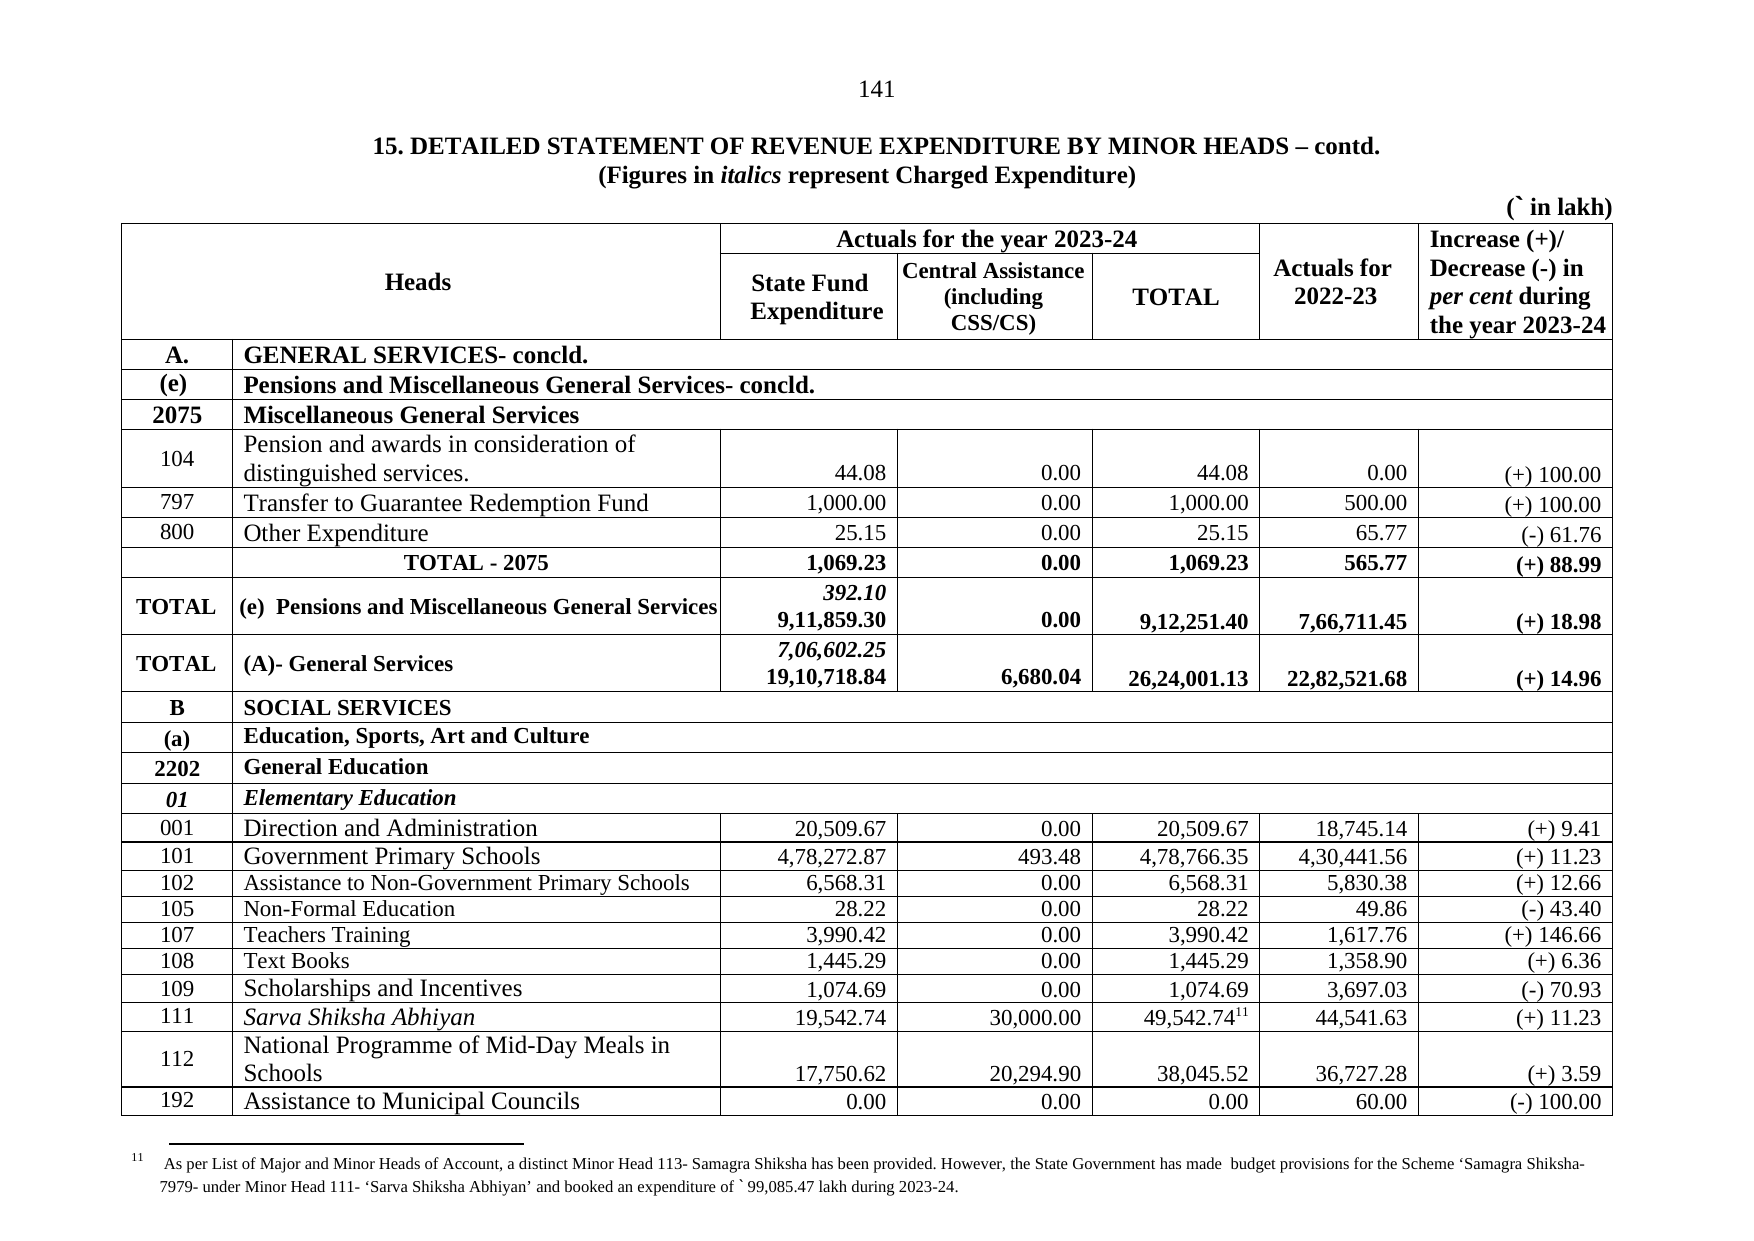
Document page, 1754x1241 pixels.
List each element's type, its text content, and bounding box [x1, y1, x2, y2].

table_cell 30,000.00 [898, 1003, 1092, 1031]
table_cell Central Assistance (including CSS/CS) [898, 254, 1092, 339]
table_cell 0.00 [898, 949, 1092, 974]
table_cell 20,509.67 [721, 814, 897, 841]
table_cell Direction and Administration [233, 814, 720, 841]
table_cell Pension and awards in consideration of distinguished services. [233, 430, 720, 487]
table_cell National Programme of Mid-Day Meals in Schools [233, 1032, 720, 1086]
table_cell 1,617.76 [1260, 923, 1418, 948]
table_cell Elementary Education [233, 784, 1612, 813]
table_cell 4,78,766.35 [1093, 843, 1259, 870]
table_cell 192 [122, 1088, 232, 1115]
table_cell Assistance to Municipal Councils [233, 1088, 720, 1115]
table_cell (-) 100.00 [1419, 1088, 1612, 1115]
table_cell (-) 70.93 [1419, 975, 1612, 1002]
table_cell 25.15 [1093, 518, 1259, 547]
table_cell (+) 6.36 [1419, 949, 1612, 974]
table_cell 44.08 [1093, 430, 1259, 487]
table_cell Other Expenditure [233, 518, 720, 547]
table_cell Teachers Training [233, 923, 720, 948]
table_cell 20,294.90 [898, 1032, 1092, 1086]
table_cell 0.00 [898, 488, 1092, 517]
table_cell 565.77 [1260, 548, 1418, 577]
table_cell 1,000.00 [721, 488, 897, 517]
table_cell 001 [122, 814, 232, 841]
table_cell 2075 [122, 400, 232, 428]
table_cell Miscellaneous General Services [233, 400, 1612, 428]
table_cell 0.00 [1093, 1088, 1259, 1115]
table_cell Assistance to Non-Government Primary Schools [233, 871, 720, 896]
table_cell 0.00 [721, 1088, 897, 1115]
table_cell 1,358.90 [1260, 949, 1418, 974]
table_cell GENERAL SERVICES- concld. [233, 340, 1612, 369]
table_cell 65.77 [1260, 518, 1418, 547]
table_cell SOCIAL SERVICES [233, 692, 1612, 722]
table_cell 38,045.52 [1093, 1032, 1259, 1086]
table_cell Education, Sports, Art and Culture [233, 723, 1612, 752]
table_cell 26,24,001.13 [1093, 635, 1259, 691]
table_cell 797 [122, 488, 232, 517]
table_cell 0.00 [898, 548, 1092, 577]
table_cell (-) 43.40 [1419, 897, 1612, 922]
table_cell 392.10 9,11,859.30 [721, 578, 897, 634]
table_cell 102 [122, 871, 232, 896]
table_cell 500.00 [1260, 488, 1418, 517]
table_cell 22,82,521.68 [1260, 635, 1418, 691]
table_cell 9,12,251.40 [1093, 578, 1259, 634]
table_cell (+) 9.41 [1419, 814, 1612, 841]
table_cell (-) 61.76 [1419, 518, 1612, 547]
table_cell TOTAL [122, 635, 232, 691]
table_cell 49,542.74 [1093, 1003, 1259, 1031]
table_cell 0.00 [898, 871, 1092, 896]
table_cell 108 [122, 949, 232, 974]
table_cell State Fund Expenditure [721, 254, 897, 339]
table_cell Sarva Shiksha Abhiyan [233, 1003, 720, 1031]
table_cell 1,069.23 [721, 548, 897, 577]
table_cell 28.22 [1093, 897, 1259, 922]
table_cell 111 [122, 1003, 232, 1031]
table_cell (+) 100.00 [1419, 430, 1612, 487]
table_cell 20,509.67 [1093, 814, 1259, 841]
table_cell 1,000.00 [1093, 488, 1259, 517]
table_cell 493.48 [898, 843, 1092, 870]
table_cell 112 [122, 1032, 232, 1086]
table_cell 2202 [122, 753, 232, 783]
table_cell (+) 11.23 [1419, 1003, 1612, 1031]
table_cell 6,568.31 [721, 871, 897, 896]
table_cell 49.86 [1260, 897, 1418, 922]
table_cell 1,445.29 [721, 949, 897, 974]
table_cell (+) 18.98 [1419, 578, 1612, 634]
table_cell 107 [122, 923, 232, 948]
table_cell TOTAL [122, 578, 232, 634]
table_header Actuals for 2022-23 [1260, 224, 1418, 339]
table_cell 6,568.31 [1093, 871, 1259, 896]
table_cell (+) 88.99 [1419, 548, 1612, 577]
table_cell Non-Formal Education [233, 897, 720, 922]
table_cell General Education [233, 753, 1612, 783]
table_cell 19,542.74 [721, 1003, 897, 1031]
table_header Actuals for the year 2023-24 [721, 224, 1259, 253]
table_cell 1,074.69 [1093, 975, 1259, 1002]
table_cell 60.00 [1260, 1088, 1418, 1115]
table_cell 800 [122, 518, 232, 547]
table_cell 44,541.63 [1260, 1003, 1418, 1031]
table_cell 1,069.23 [1093, 548, 1259, 577]
table_cell 1,074.69 [721, 975, 897, 1002]
table_cell Transfer to Guarantee Redemption Fund [233, 488, 720, 517]
table_cell 0.00 [1260, 430, 1418, 487]
table_cell 7,66,711.45 [1260, 578, 1418, 634]
table_cell 25.15 [721, 518, 897, 547]
table_cell 0.00 [898, 1088, 1092, 1115]
table_cell 01 [122, 784, 232, 813]
table_cell (e) [122, 370, 232, 399]
table_cell 28.22 [721, 897, 897, 922]
table_cell 0.00 [898, 975, 1092, 1002]
table_cell TOTAL [1093, 254, 1259, 339]
table_cell Pensions and Miscellaneous General Services- concld. [233, 370, 1612, 399]
text (` in lakh) [169, 189, 1612, 223]
table_cell (+) 11.23 [1419, 843, 1612, 870]
table_cell 18,745.14 [1260, 814, 1418, 841]
table_header Increase (+)/ Decrease (-) in per cent during the year 2023-24 [1419, 224, 1612, 339]
table_cell Text Books [233, 949, 720, 974]
table_cell 36,727.28 [1260, 1032, 1418, 1086]
table_cell (+) 3.59 [1419, 1032, 1612, 1086]
table_cell 0.00 [898, 897, 1092, 922]
table_cell 3,697.03 [1260, 975, 1418, 1002]
table_cell 0.00 [898, 814, 1092, 841]
table_cell 104 [122, 430, 232, 487]
table_cell 109 [122, 975, 232, 1002]
table_cell 3,990.42 [721, 923, 897, 948]
table_cell Government Primary Schools [233, 843, 720, 870]
text 15. DETAILED STATEMENT OF REVENUE EXPENDITURE BY MINOR HEADS – contd. [169, 131, 1584, 160]
table_cell (+) 146.66 [1419, 923, 1612, 948]
table_cell (a) [122, 723, 232, 752]
table_cell 0.00 [898, 578, 1092, 634]
table_cell TOTAL - 2075 [233, 548, 720, 577]
table_cell 0.00 [898, 430, 1092, 487]
table_cell 17,750.62 [721, 1032, 897, 1086]
table_cell Scholarships and Incentives [233, 975, 720, 1002]
table_cell 3,990.42 [1093, 923, 1259, 948]
table_cell 0.00 [898, 923, 1092, 948]
table_cell 6,680.04 [898, 635, 1092, 691]
table_cell [122, 548, 232, 577]
table_cell 1,445.29 [1093, 949, 1259, 974]
table_cell 101 [122, 843, 232, 870]
table_cell 105 [122, 897, 232, 922]
table_cell A. [122, 340, 232, 369]
table_cell 5,830.38 [1260, 871, 1418, 896]
table_cell 4,30,441.56 [1260, 843, 1418, 870]
table_cell (+) 100.00 [1419, 488, 1612, 517]
text (Figures in italics represent Charged Expenditure) [122, 160, 1612, 189]
table_cell 7,06,602.25 19,10,718.84 [721, 635, 897, 691]
table_cell 44.08 [721, 430, 897, 487]
table_cell 4,78,272.87 [721, 843, 897, 870]
table_cell 0.00 [898, 518, 1092, 547]
table_cell B [122, 692, 232, 722]
table_cell (+) 12.66 [1419, 871, 1612, 896]
table_header Heads [122, 224, 720, 339]
table_cell (e) Pensions and Miscellaneous General Services [233, 578, 720, 634]
table_cell (+) 14.96 [1419, 635, 1612, 691]
table_cell (A)- General Services [233, 635, 720, 691]
